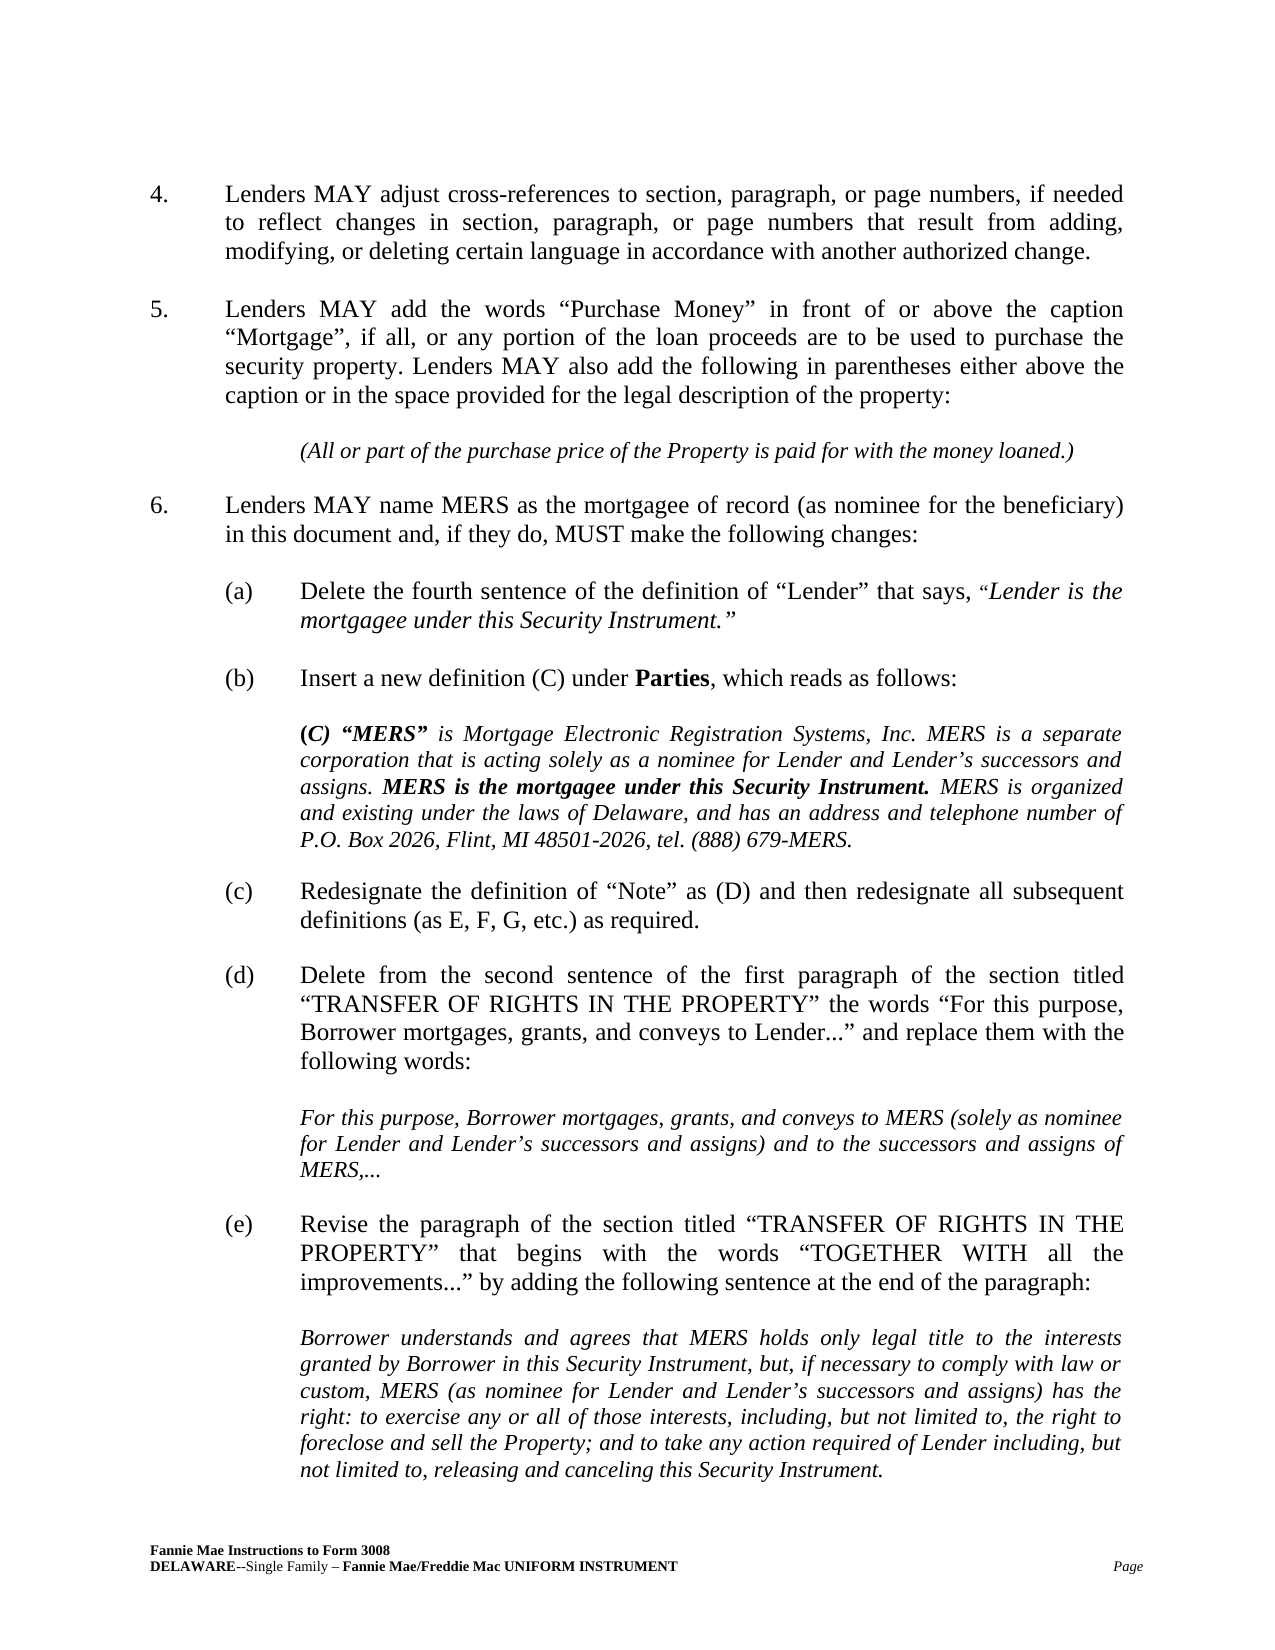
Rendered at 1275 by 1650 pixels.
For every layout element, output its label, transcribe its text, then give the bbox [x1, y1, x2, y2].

text (b) Insert a new definition (C) under Parties, which reads as follows: [150, 663, 1125, 691]
text 5. Lenders add the words “Purchase Money” in front of or above the caption “Mortgage”, if all, or any portion of the loan proceeds are to be used to purchase the security property. Lenders also add the following in parentheses either above the caption or in the space provided for the legal description of the property: [150, 294, 1125, 409]
text (d) Delete from the second sentence of the first paragraph of the section titled “TRANSFER OF RIGHTS IN THE PROPERTY” the words “For this purpose, Borrower mortgages, grants, and conveys to Lender...” and replace them with the following words: [225, 960, 1125, 1075]
text (C) “MERS” is Mortgage Electronic Registration Systems, Inc. MERS is a separate corporation that is acting solely as a nominee for Lender and Lender’s successors and assigns. MERS is the mortgagee under this Security Instrument. MERS is organized and existing under the laws of Delaware, and has an address and telephone number of P.O. Box 2026, Flint, MI 48501-2026, tel. (888) 679-MERS. [300, 720, 1125, 852]
text (All or part of the purchase price of the Property is paid for with the money loaned.) [150, 437, 1125, 464]
text (c) Redesignate the definition of “Note” as (D) and then redesignate all subsequent definitions (as E, F, G, etc.) as required. [225, 876, 1125, 933]
text (a) Delete the fourth sentence of the definition of “Lender” that says, “Lender is the mortgagee under this Security Instrument.” [225, 576, 1125, 634]
text 6. Lenders name MERS as the mortgagee of record (as nominee for the beneficiary) in this document and, if they do, MUST make the following changes: [150, 490, 1125, 548]
text 4. Lenders adjust cross-references to section, paragraph, or page numbers, if needed to reflect changes in section, paragraph, or page numbers that result from adding, modifying, or deleting certain language in accordance with another authorized change. [150, 179, 1125, 265]
text Borrower understands and agrees that MERS holds only legal title to the interests granted by Borrower in this Security Instrument, but, if necessary to comply with law or custom, MERS (as nominee for Lender and Lender’s successors and assigns) has the right: to exercise any or all of those interests, including, but not limited to, the right to foreclose and sell the Property; and to take any action required of Lender including, but not limited to, releasing and canceling this Security Instrument. [300, 1324, 1125, 1482]
text (e) Revise the paragraph of the section titled “TRANSFER OF RIGHTS IN THE PROPERTY” that begins with the words “TOGETHER WITH all the improvements...” by adding the following sentence at the end of the paragraph: [225, 1209, 1125, 1295]
text For this purpose, Borrower mortgages, grants, and conveys to MERS (solely as nominee for Lender and Lender’s successors and assigns) and to the successors and assigns of MERS,... [300, 1104, 1125, 1183]
